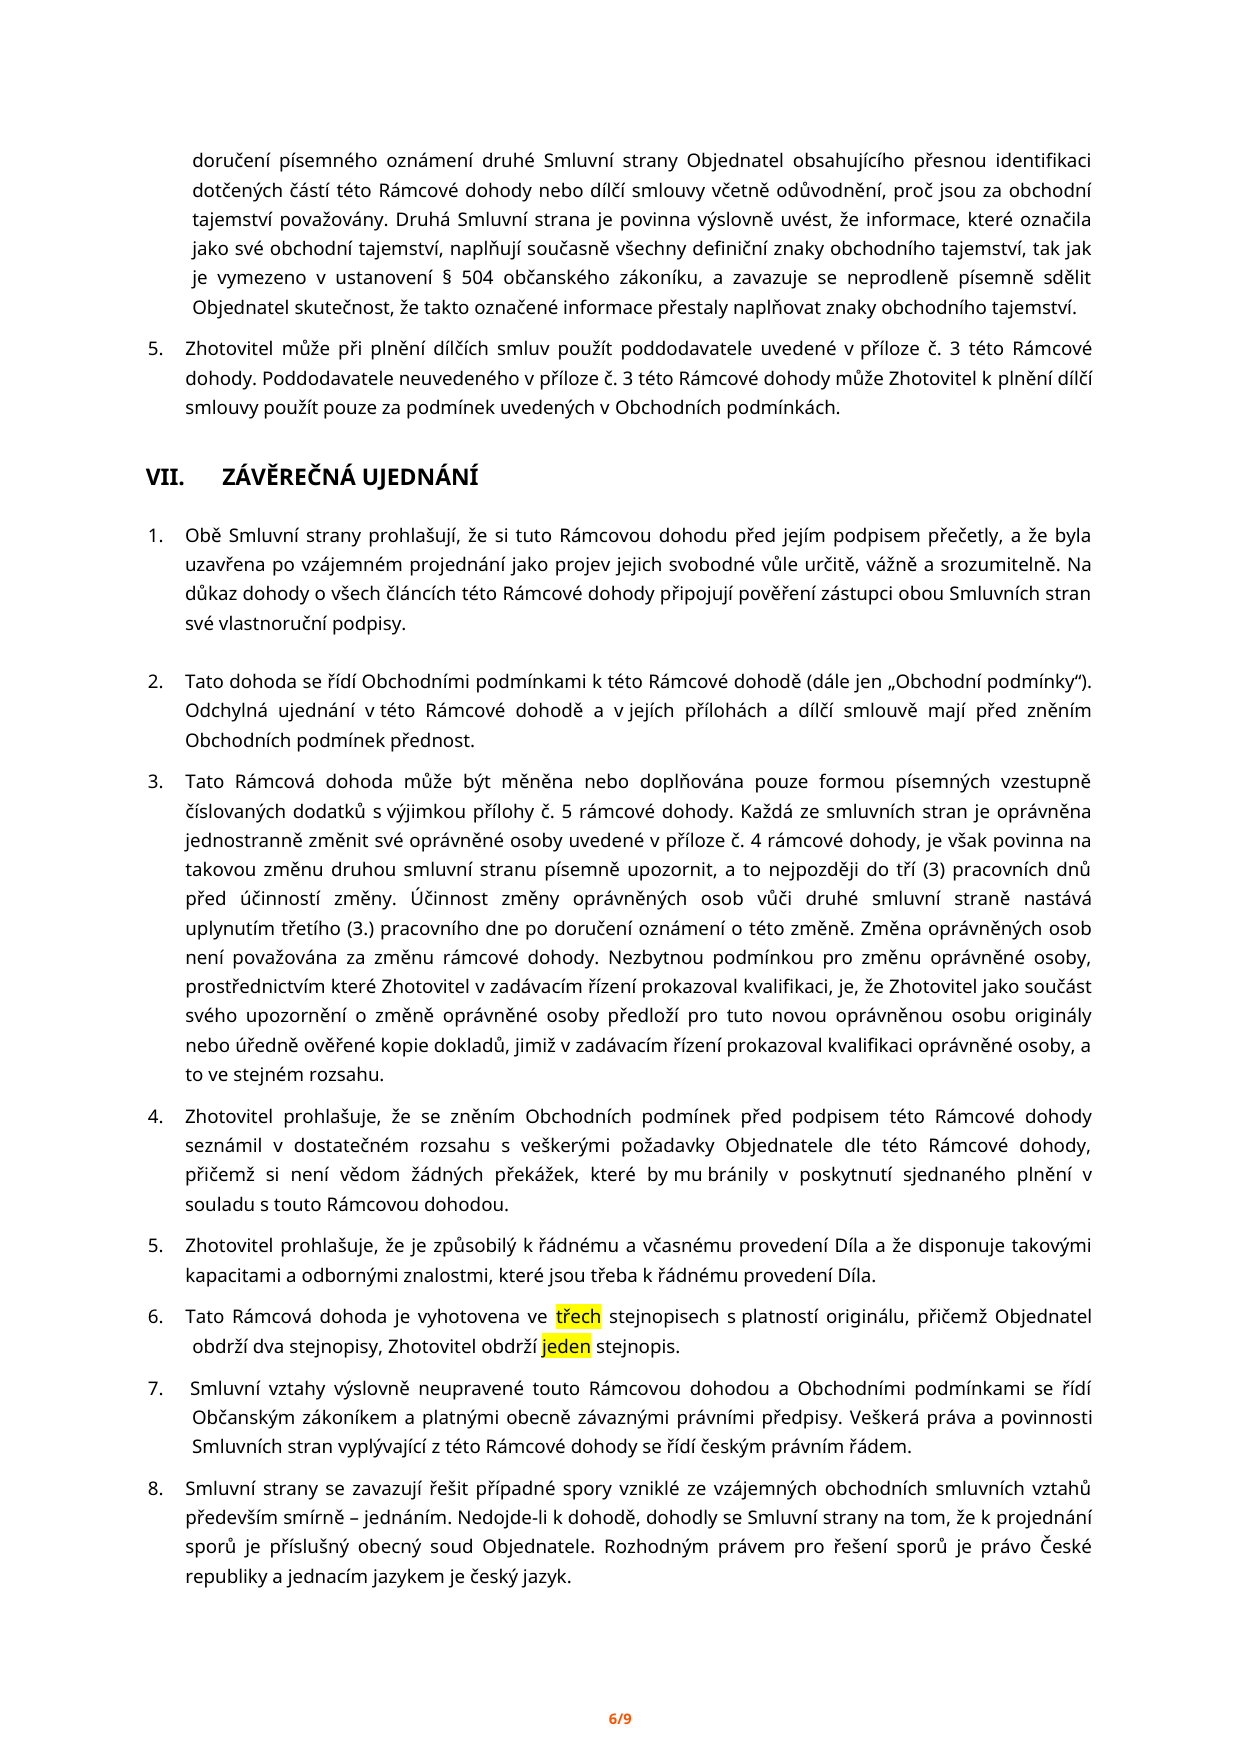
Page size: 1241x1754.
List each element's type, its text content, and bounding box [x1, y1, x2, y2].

list Smluvní vztahy výslovně neupravené touto Rámcovou dohodou a Obchodními podmínkami se řídí Občanským zákoníkem a platnými obecně závaznými právními předpisy. Veškerá práva a povinnosti Smluvních stran vyplývající z této Rámcové dohody se řídí českým právním řádem. [148, 1375, 1093, 1459]
list Obě Smluvní strany prohlašují, že si tuto Rámcovou dohodu před jejím podpisem přečetly, a že byla uzavřena po vzájemném projednání jako projev jejich svobodné vůle určitě, vážně a srozumitelně. Na důkaz dohody o všech článcích této Rámcové dohody připojují pověření zástupci obou Smluvních stran své vlastnoruční podpisy. [148, 522, 1093, 635]
list Zhotovitel prohlašuje, že se zněním Obchodních podmínek před podpisem této Rámcové dohody seznámil v dostatečném rozsahu s veškerými požadavky Objednatele dle této Rámcové dohody, přičemž si není vědom žádných překážek, které by mu bránily v poskytnutí sjednaného plnění v souladu s touto Rámcovou dohodou. [148, 1103, 1093, 1216]
list ZÁVĚREČNÁ UJEDNÁNÍ [185, 461, 1093, 492]
list Tato Rámcová dohoda je vyhotovena ve třech stejnopisech s platností originálu, přičemž Objednatel obdrží dva stejnopisy, Zhotovitel obdrží jeden stejnopis. [148, 1304, 1093, 1358]
list Smluvní strany se zavazují řešit případné spory vzniklé ze vzájemných obchodních smluvních vztahů především smírně – jednáním. Nedojde-li k dohodě, dohodly se Smluvní strany na tom, že k projednání sporů je příslušný obecný soud Objednatele. Rozhodným právem pro řešení sporů je právo České republiky a jednacím jazykem je český jazyk. [148, 1475, 1093, 1588]
list Tato Rámcová dohoda může být měněna nebo doplňována pouze formou písemných vzestupně číslovaných dodatků s výjimkou přílohy č. 5 rámcové dohody. Každá ze smluvních stran je oprávněna jednostranně změnit své oprávněné osoby uvedené v příloze č. 4 rámcové dohody, je však povinna na takovou změnu druhou smluvní stranu písemně upozornit, a to nejpozději do tří (3) pracovních dnů před účinností změny. Účinnost změny oprávněných osob vůči druhé smluvní straně nastává uplynutím třetího (3.) pracovního dne po doručení oznámení o této změně. Změna oprávněných osob není považována za změnu rámcové dohody. Nezbytnou podmínkou pro změnu oprávněné osoby, prostřednictvím které Zhotovitel v zadávacím řízení prokazoval kvalifikaci, je, že Zhotovitel jako součást svého upozornění o změně oprávněné osoby předloží pro tuto novou oprávněnou osobu originály nebo úředně ověřené kopie dokladů, jimiž v zadávacím řízení prokazoval kvalifikaci oprávněné osoby, a to ve stejném rozsahu. [148, 769, 1093, 1087]
list Tato dohoda se řídí Obchodními podmínkami k této Rámcové dohodě (dále jen „Obchodní podmínky“). Odchylná ujednání v této Rámcové dohodě a v jejích přílohách a dílčí smlouvě mají před zněním Obchodních podmínek přednost. [148, 668, 1093, 752]
list Zhotovitel prohlašuje, že je způsobilý k řádnému a včasnému provedení Díla a že disponuje takovými kapacitami a odbornými znalostmi, které jsou třeba k řádnému provedení Díla. [148, 1233, 1093, 1287]
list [148, 148, 1093, 319]
list Zhotovitel může při plnění dílčích smluv použít poddodavatele uvedené v příloze č. 3 této Rámcové dohody. Poddodavatele neuvedeného v příloze č. 3 této Rámcové dohody může Zhotovitel k plnění dílčí smlouvy použít pouze za podmínek uvedených v Obchodních podmínkách. [148, 336, 1093, 420]
